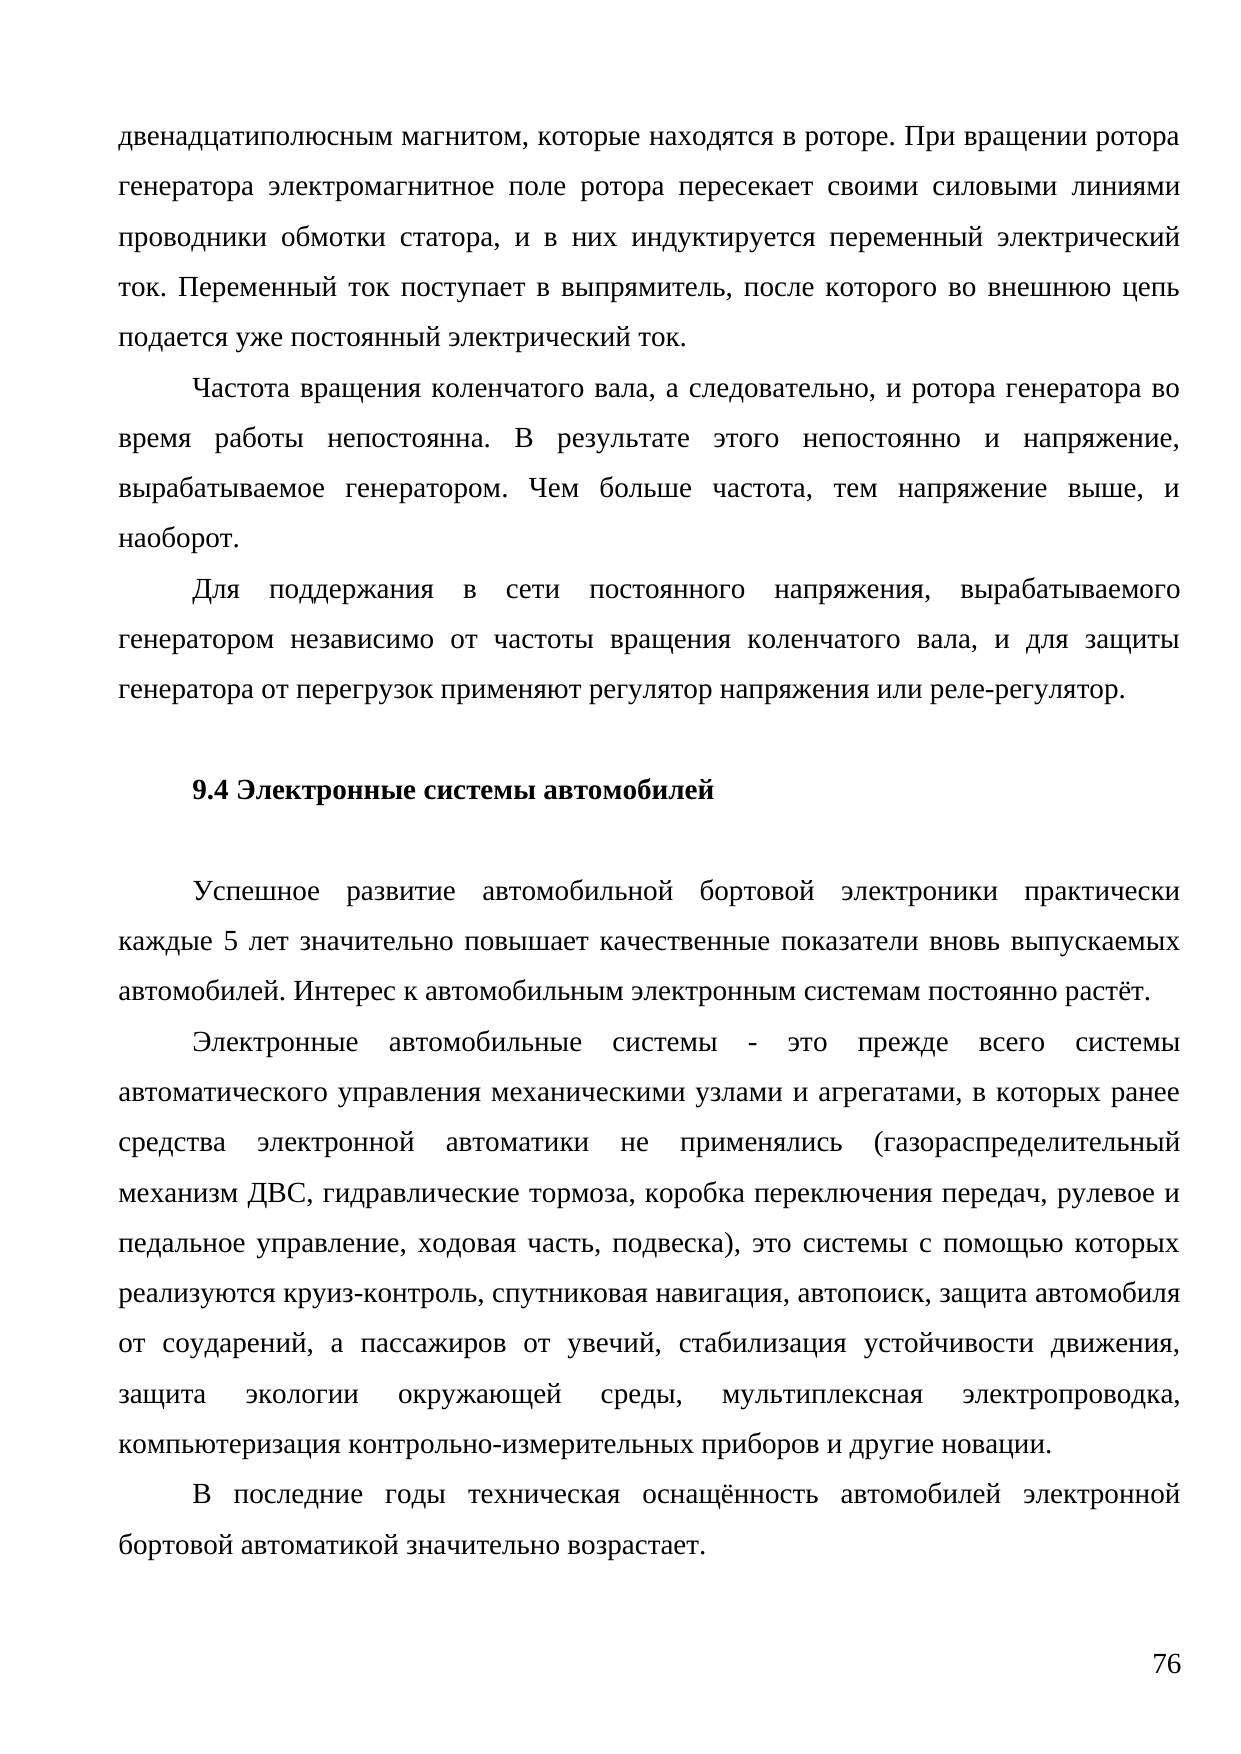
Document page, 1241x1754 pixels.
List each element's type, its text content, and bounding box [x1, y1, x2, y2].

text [118, 118, 1181, 353]
text В последние годы техническая оснащённость автомобилей электронной бортовой автоматикой значительно возрастает. [118, 1477, 1181, 1560]
text Электронные автомобильные системы - это прежде всего системы автоматического управления механическими узлами и агрегатами, в которых ранее средства электронной автоматики не применялись (газораспределительный механизм ДВС, гидравлические тормоза, коробка переключения передач, рулевое и педальное управление, ходовая часть, подвеска), это системы с помощью которых реализуются круиз-контроль, спутниковая навигация, автопоиск, защита автомобиля от соударений, а пассажиров от увечий, стабилизация устойчивости движения, защита экологии окружающей среды, мультиплексная электропроводка, компьютеризация контрольно-измерительных приборов и другие новации. [118, 1024, 1181, 1460]
text Частота вращения коленчатого вала, а следовательно, и ротора генератора во время работы непостоянна. В результате этого непостоянно и напряжение, вырабатываемое генератором. Чем больше частота, тем напряжение выше, и наоборот. [118, 370, 1181, 554]
text Для поддержания в сети постоянного напряжения, вырабатываемого генератором независимо от частоты вращения коленчатого вала, и для защиты генератора от перегрузок применяют регулятор напряжения или реле-регулятор. [118, 571, 1181, 705]
subtitle Электронные системы автомобилей [118, 772, 1181, 806]
text Успешное развитие автомобильной бортовой электроники практически каждые 5 лет значительно повышает качественные показатели вновь выпускаемых автомобилей. Интерес к автомобильным электронным системам постоянно растёт. [118, 873, 1181, 1007]
